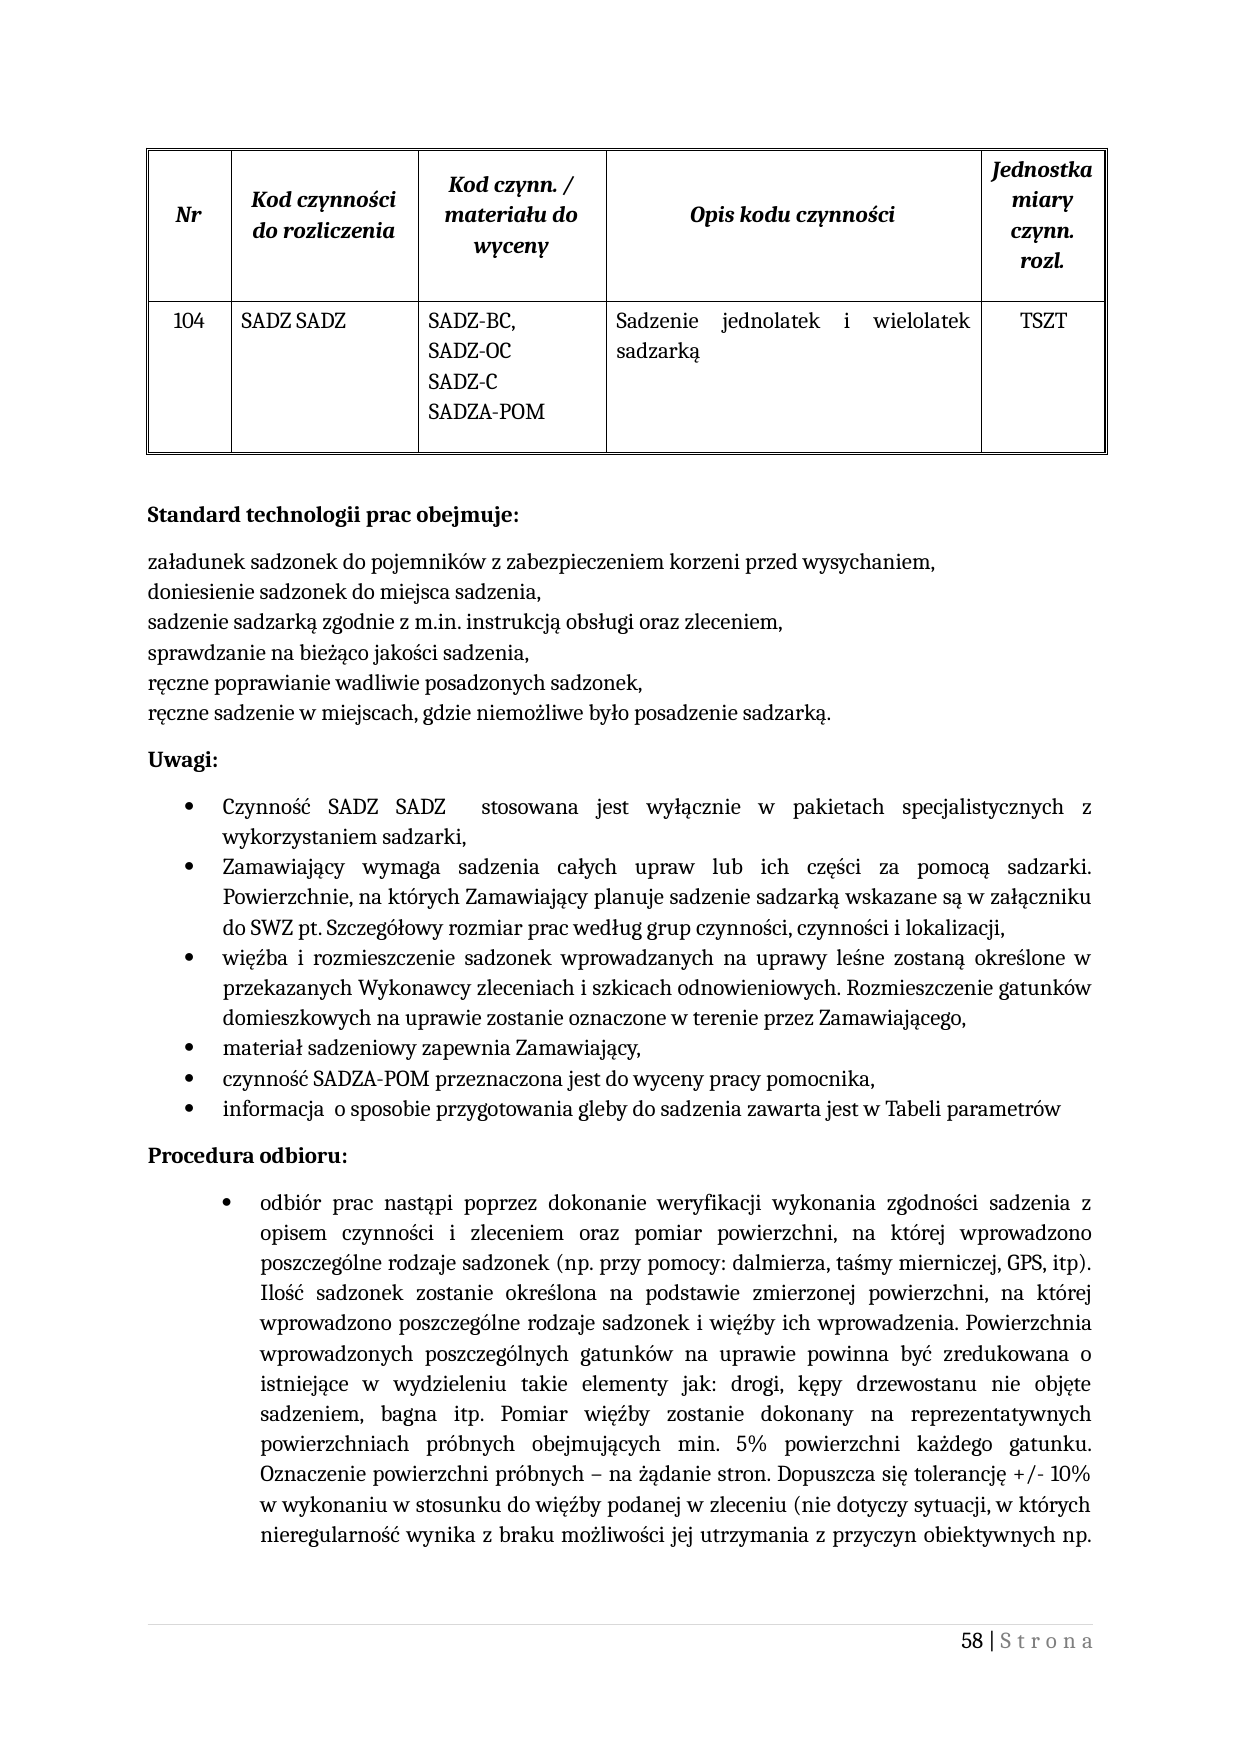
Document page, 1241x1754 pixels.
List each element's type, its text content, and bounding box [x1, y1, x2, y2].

list informacja o sposobie przygotowania gleby do sadzenia zawarta jest w Tabeli parametrów [185, 1096, 1093, 1122]
list ręczne sadzenie w miejscach, gdzie niemożliwe było posadzenie sadzarką. [148, 700, 1093, 726]
table_cell Sadzenie jednolatek i wielolatek sadzarką [607, 302, 981, 452]
table_cell 104 [149, 302, 231, 452]
table_header Nr [149, 151, 231, 301]
table_header Kod czynn. / materiału do wyceny [419, 151, 606, 301]
text Uwagi: [148, 747, 1093, 773]
list Czynność SADZ SADZ stosowana jest wyłącznie w pakietach specjalistycznych z wykorzystaniem sadzarki, [185, 793, 1093, 850]
list sprawdzanie na bieżąco jakości sadzenia, [148, 639, 1093, 666]
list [223, 1189, 1093, 1548]
table_header Kod czynności do rozliczenia [232, 151, 418, 301]
table_cell TSZT [982, 302, 1104, 452]
list doniesienie sadzonek do miejsca sadzenia, [148, 579, 1093, 605]
table_header Jednostka miary czynn. rozl. [982, 151, 1104, 301]
text Standard technologii prac obejmuje: [148, 502, 1093, 528]
list więźba i rozmieszczenie sadzonek wprowadzanych na uprawy leśne zostaną określone w przekazanych Wykonawcy zleceniach i szkicach odnowieniowych. Rozmieszczenie gatunków domieszkowych na uprawie zostanie oznaczone w terenie przez Zamawiającego, [185, 944, 1093, 1031]
list załadunek sadzonek do pojemników z zabezpieczeniem korzeni przed wysychaniem, [148, 549, 1093, 575]
table_cell SADZ SADZ [232, 302, 418, 452]
table_cell SADZ-BC, SADZ-OC SADZ-C SADZA-POM [419, 302, 606, 452]
text Procedura odbioru: [148, 1142, 1093, 1169]
list ręczne poprawianie wadliwie posadzonych sadzonek, [148, 669, 1093, 696]
list czynność SADZA-POM przeznaczona jest do wyceny pracy pomocnika, [185, 1065, 1093, 1092]
table_header Opis kodu czynności [607, 151, 981, 301]
list sadzenie sadzarką zgodnie z m.in. instrukcją obsługi oraz zleceniem, [148, 609, 1093, 635]
list Zamawiający wymaga sadzenia całych upraw lub ich części za pomocą sadzarki. Powierzchnie, na których Zamawiający planuje sadzenie sadzarką wskazane są w załączniku do SWZ pt. Szczegółowy rozmiar prac według grup czynności, czynności i lokalizacji, [185, 854, 1093, 941]
list materiał sadzeniowy zapewnia Zamawiający, [185, 1035, 1093, 1061]
